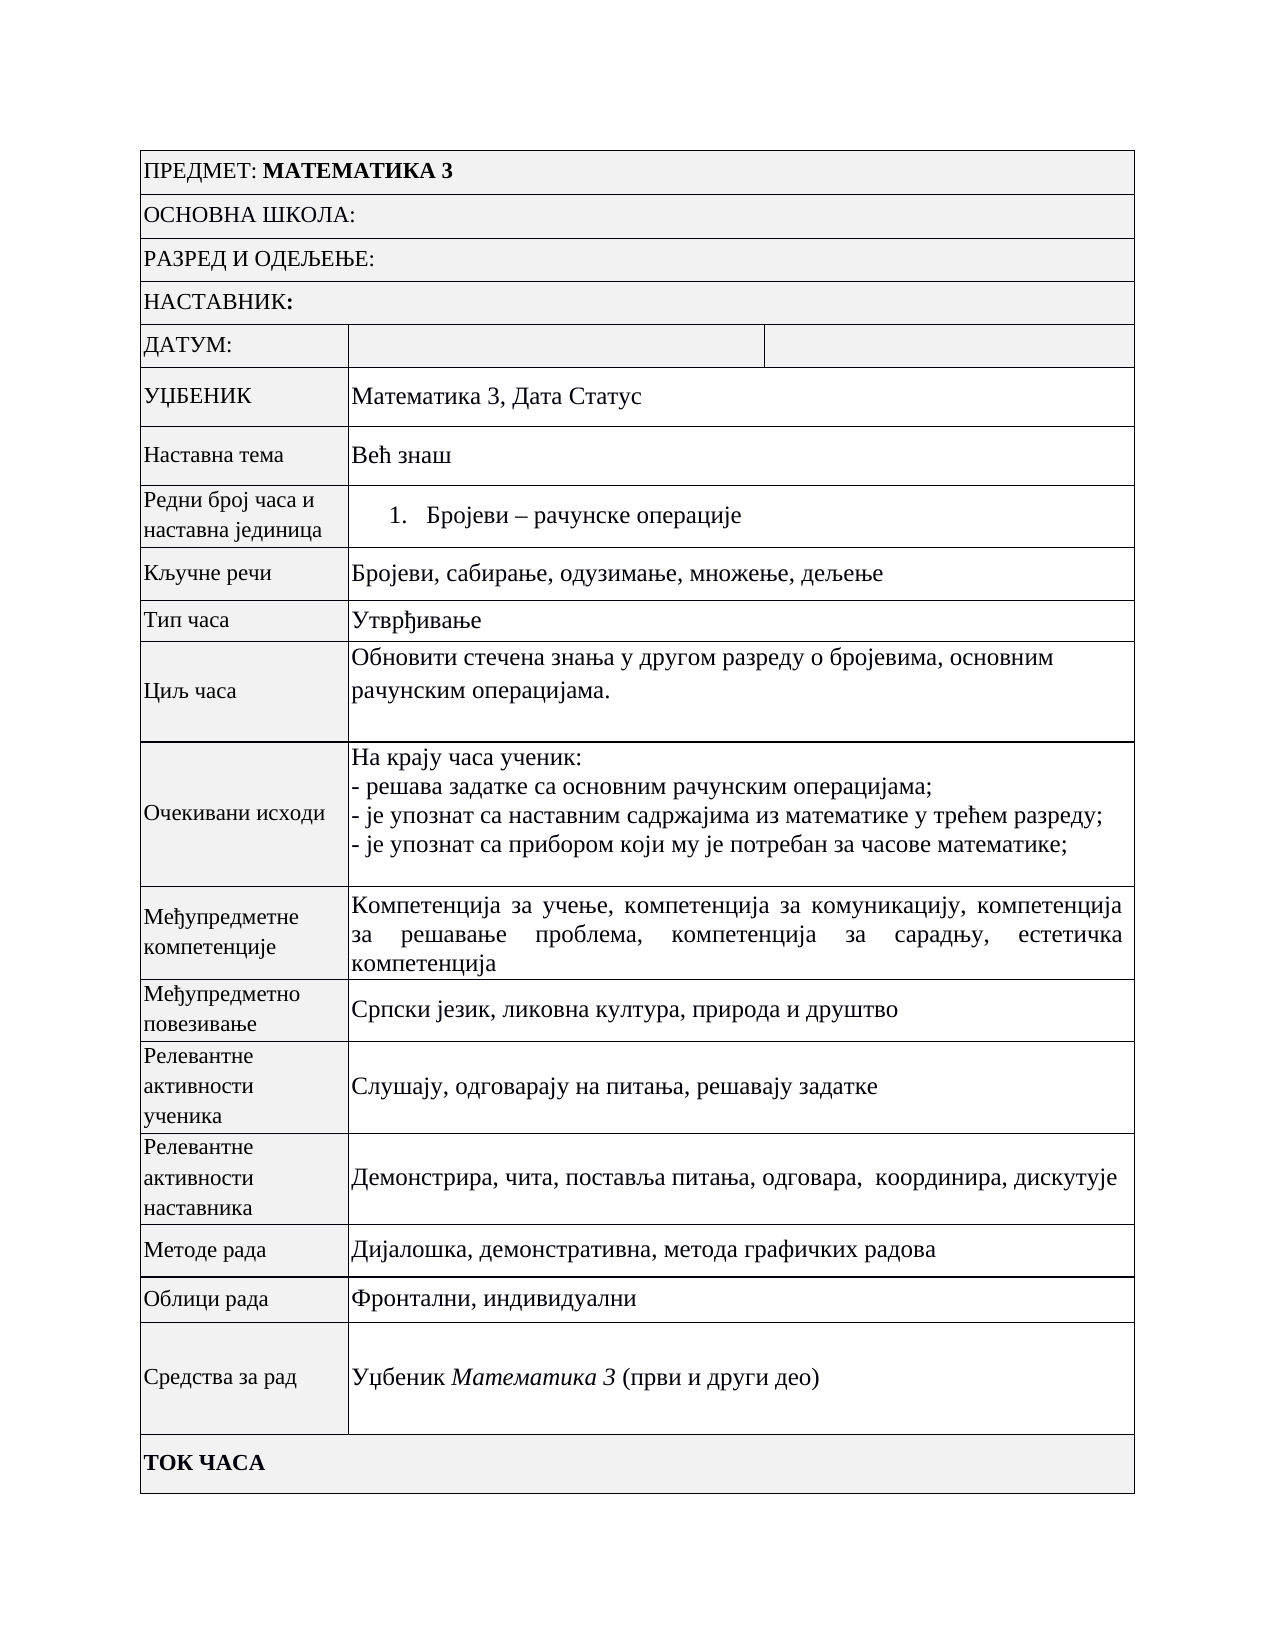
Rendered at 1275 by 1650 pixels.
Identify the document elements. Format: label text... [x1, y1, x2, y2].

table_cell Тип часа [141, 601, 348, 641]
table_cell Слушају, одговарају на питања, решавају задатке [349, 1042, 1134, 1132]
table_header ПРЕДМЕТ: МАТЕМАТИКА 3 [141, 151, 1134, 194]
table_cell УЏБЕНИК [141, 368, 348, 426]
table_cell Фронтални, индивидуални [349, 1278, 1134, 1322]
table_cell Већ знаш [349, 427, 1134, 485]
table_cell Релевантне активности наставника [141, 1134, 348, 1224]
table_cell Бројеви, сабирање, одузимање, множење, дељење [349, 548, 1134, 600]
table_cell Међупредметне компетенције [141, 887, 348, 979]
table_cell Бројеви – рачунске операције [349, 486, 1134, 547]
table_cell Наставна тема [141, 427, 348, 485]
table_cell Компетенција за учење, компетенција за комуникацију, компетенција за решавање проблема, компетенција за сарадњу, естетичка компетенција [349, 887, 1134, 979]
table_cell Српски језик, ликовна култура, природа и друштво [349, 980, 1134, 1041]
table_cell Утврђивање [349, 601, 1134, 641]
table_cell Дијалошка, демонстративна, метода графичких радова [349, 1225, 1134, 1276]
table_cell ТОК ЧАСА [141, 1435, 1134, 1493]
table_cell На крају часа ученик: - решава задатке са основним рачунским операцијама; - је упознат са наставним садржајима из математике у трећем разреду; - је упознат са прибором који му је потребан за часове математике; [349, 743, 1134, 886]
table_cell НАСТАВНИК: [141, 282, 1134, 324]
table_cell Методе рада [141, 1225, 348, 1276]
table_cell [765, 325, 1134, 367]
table_cell Mатематика 3, Дата Статус [349, 368, 1134, 426]
table_cell Демонстрира, чита, поставља питања, одговара, координира, дискутује [349, 1134, 1134, 1224]
table_cell ДАТУМ: [141, 325, 348, 367]
table_cell Циљ часа [141, 642, 348, 741]
table_cell Облици рада [141, 1278, 348, 1322]
table_cell Очекивани исходи [141, 743, 348, 886]
table_cell Кључне речи [141, 548, 348, 600]
table_cell Релевантне активности ученика [141, 1042, 348, 1132]
table_cell Редни број часа и наставна јединица [141, 486, 348, 547]
table_cell РАЗРЕД И ОДЕЉЕЊЕ: [141, 239, 1134, 281]
table_cell Средства за рад [141, 1323, 348, 1434]
table_cell [349, 325, 764, 367]
table_cell Обновити стечена знања у другом разреду о бројевима, основним рачунским операцијама. [349, 642, 1134, 741]
table_cell Уџбеник Математика 3 (први и други део) [349, 1323, 1134, 1434]
table_cell ОСНОВНА ШКОЛА: [141, 195, 1134, 238]
table_cell Међупредметно повезивање [141, 980, 348, 1041]
